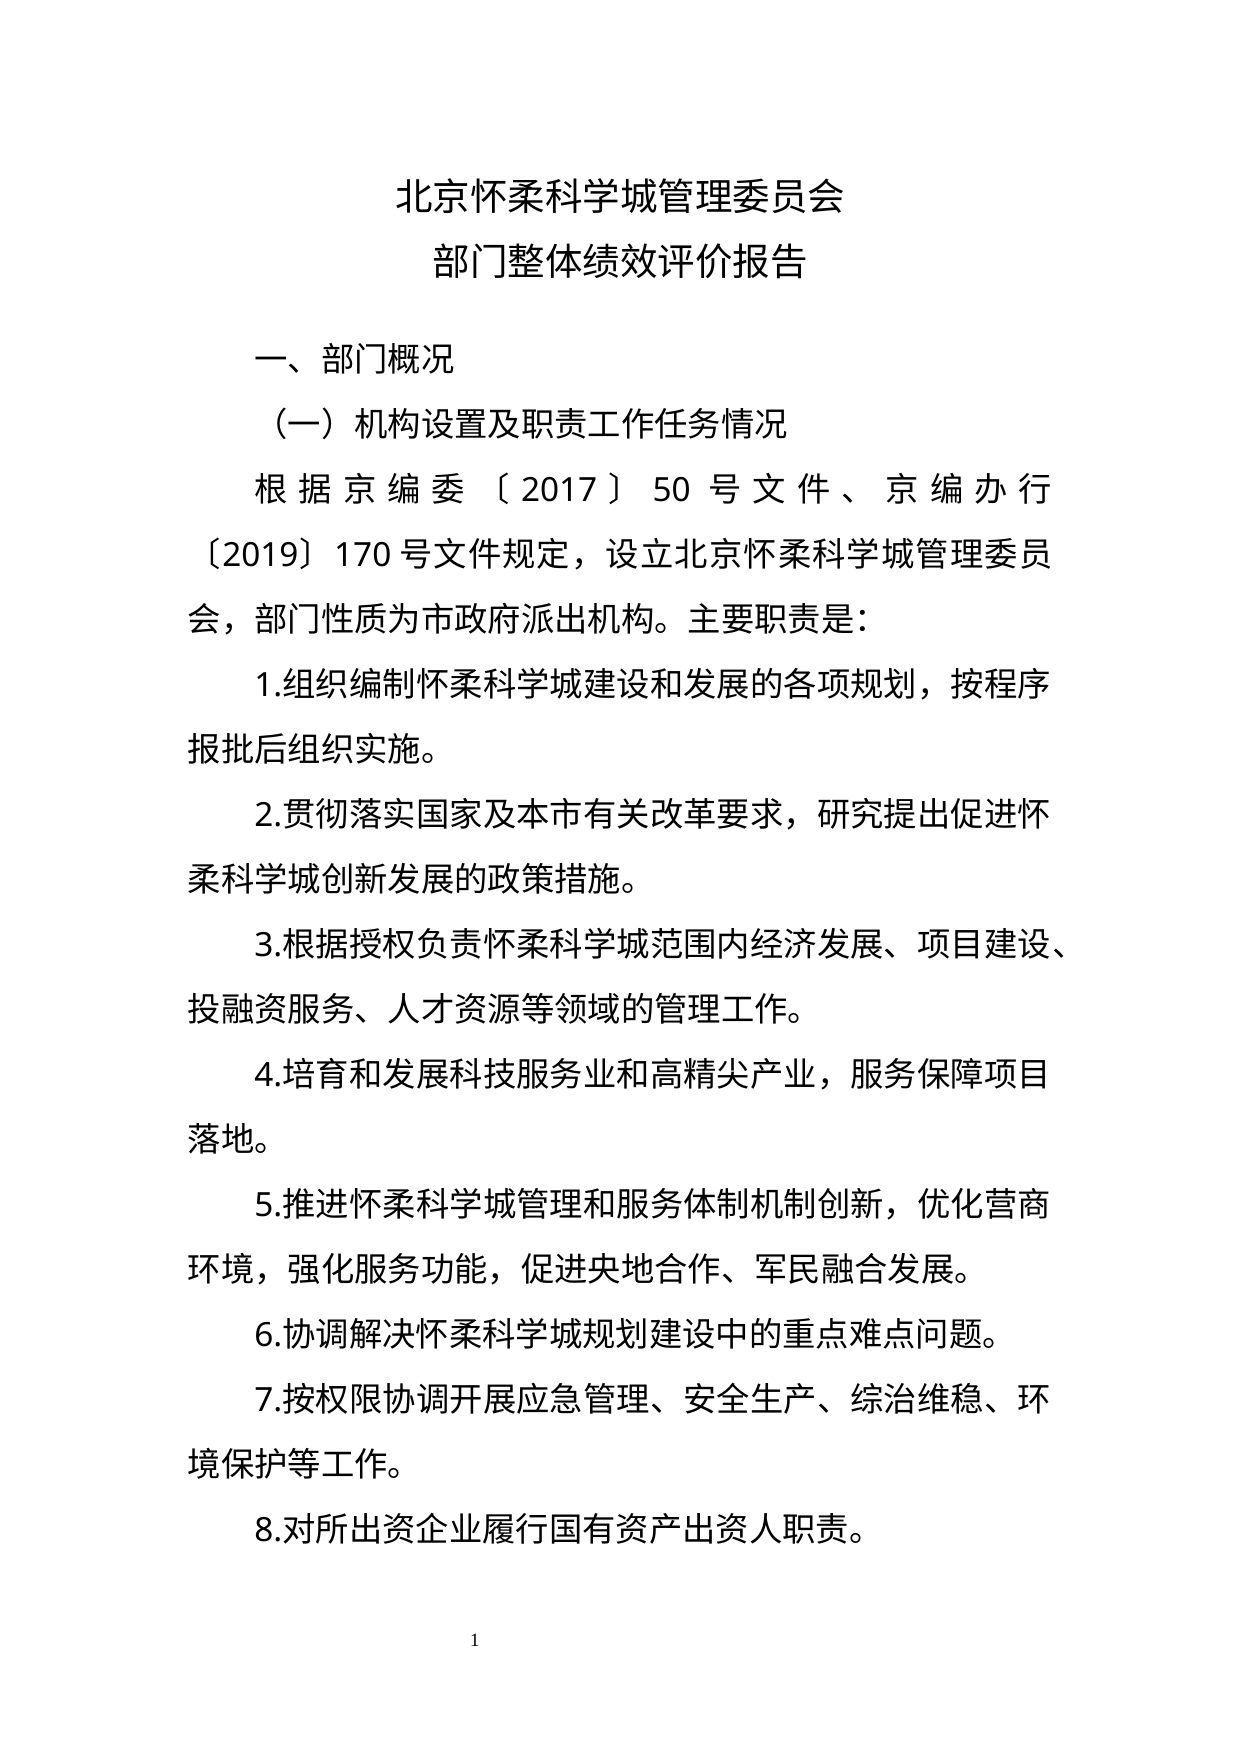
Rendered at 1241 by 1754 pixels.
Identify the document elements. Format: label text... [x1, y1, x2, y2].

text 根据京编委〔2017〕50号文件、京编办行〔2019〕170号文件规定，设立北京怀柔科学城管理委员会，部门性质为市政府派出机构。主要职责是： [187, 454, 1053, 649]
text 2.贯彻落实国家及本市有关改革要求，研究提出促进怀柔科学城创新发展的政策措施。 [187, 779, 1053, 909]
text 一、部门概况 [187, 324, 1053, 389]
text 4.培育和发展科技服务业和高精尖产业，服务保障项目落地。 [187, 1039, 1053, 1169]
text 部门整体绩效评价报告 [187, 227, 1053, 292]
text 7.按权限协调开展应急管理、安全生产、综治维稳、环境保护等工作。 [187, 1364, 1053, 1494]
text 8.对所出资企业履行国有资产出资人职责。 [187, 1494, 1053, 1559]
text 3.根据授权负责怀柔科学城范围内经济发展、项目建设、投融资服务、人才资源等领域的管理工作。 [187, 909, 1053, 1039]
text 6.协调解决怀柔科学城规划建设中的重点难点问题。 [187, 1299, 1053, 1364]
text 1.组织编制怀柔科学城建设和发展的各项规划，按程序报批后组织实施。 [187, 649, 1053, 779]
text 5.推进怀柔科学城管理和服务体制机制创新，优化营商环境，强化服务功能，促进央地合作、军民融合发展。 [187, 1169, 1053, 1299]
text （一）机构设置及职责工作任务情况 [187, 389, 1053, 454]
text 北京怀柔科学城管理委员会 [187, 162, 1053, 227]
